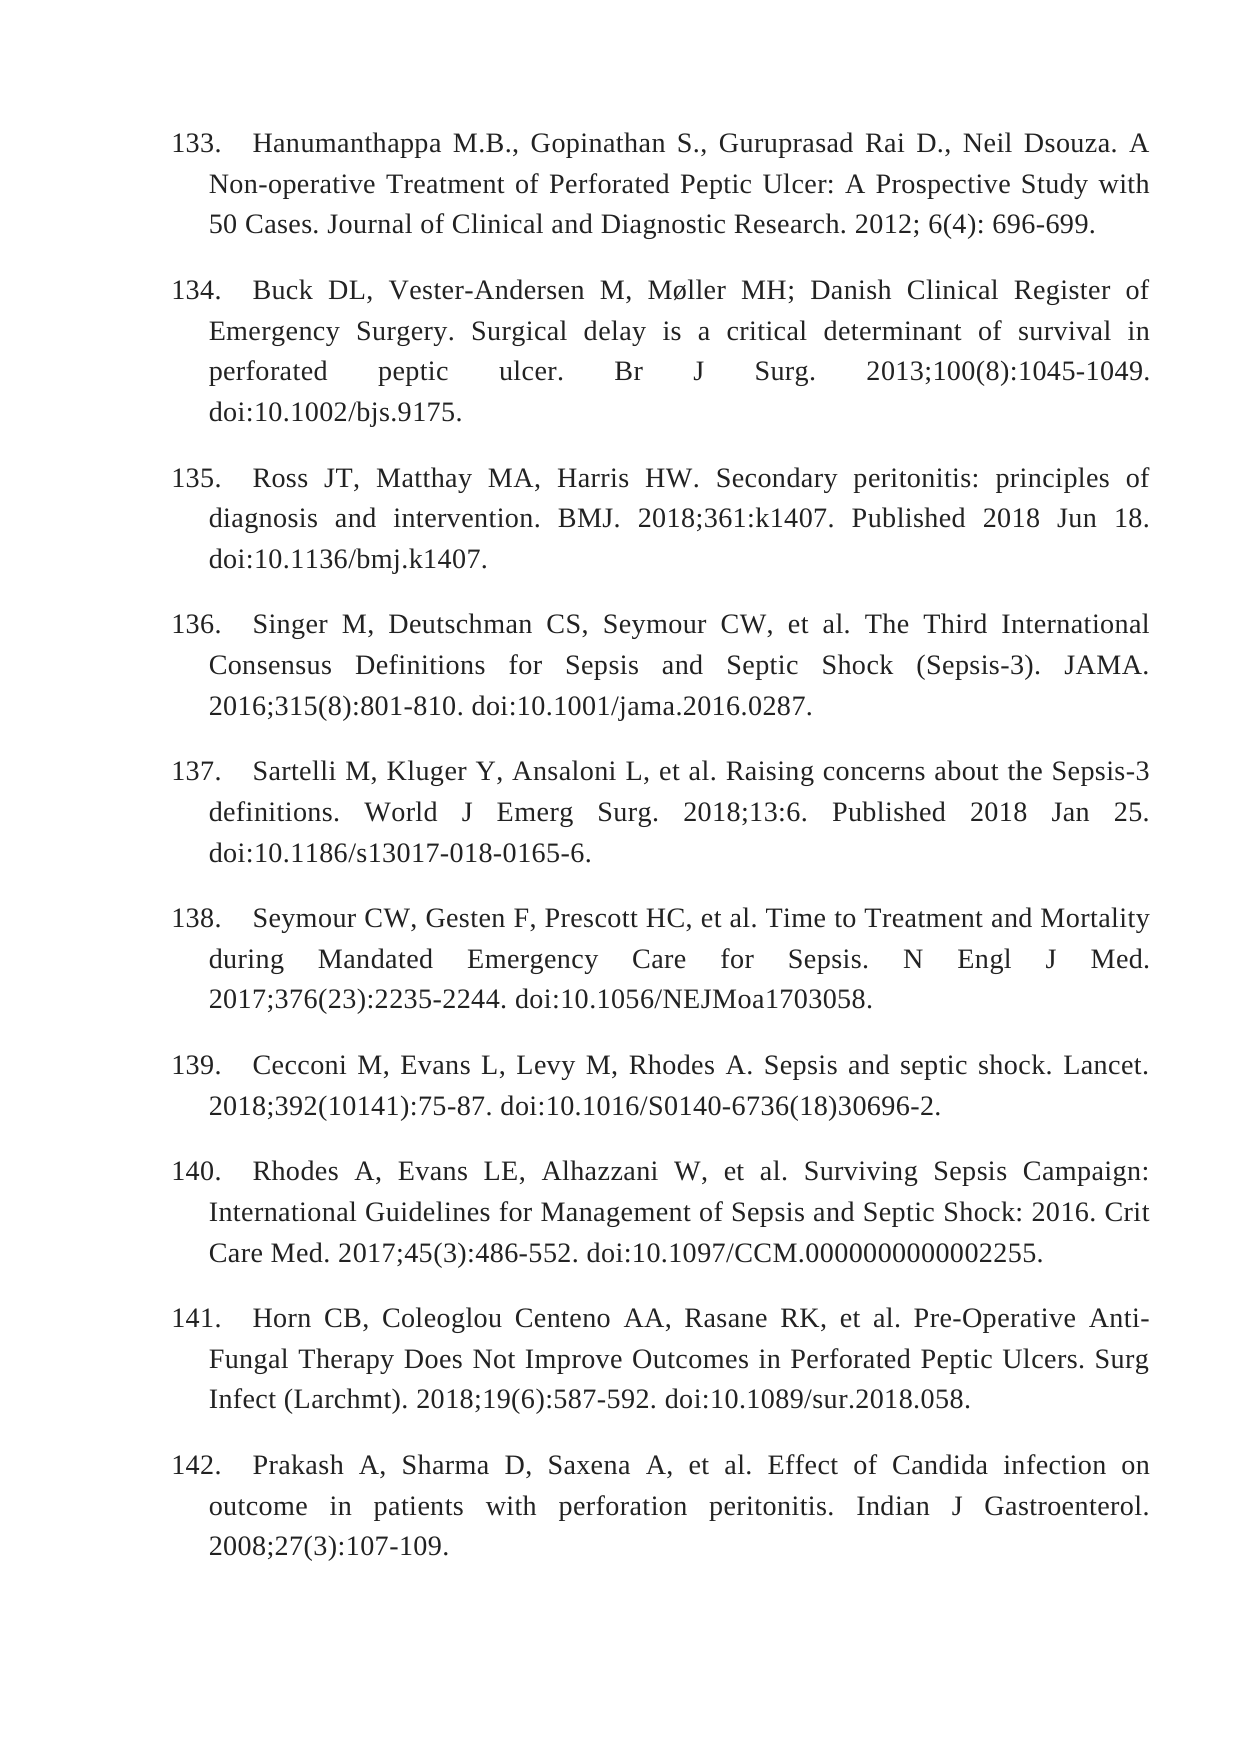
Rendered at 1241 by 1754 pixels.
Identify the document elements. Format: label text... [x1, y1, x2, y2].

list Horn CB, Coleoglou Centeno AA, Rasane RK, et al. Pre-Operative Anti-Fungal Therapy Does Not Improve Outcomes in Perforated Peptic Ulcers. Surg Infect (Larchmt). 2018;19(6):587-592. doi:10.1089/sur.2018.058. [171, 1293, 1152, 1415]
list Rhodes A, Evans LE, Alhazzani W, et al. Surviving Sepsis Campaign: International Guidelines for Management of Sepsis and Septic Shock: 2016. Crit Care Med. 2017;45(3):486-552. doi:10.1097/CCM.0000000000002255. [171, 1146, 1152, 1268]
list Cecconi M, Evans L, Levy M, Rhodes A. Sepsis and septic shock. Lancet. 2018;392(10141):75-87. doi:10.1016/S0140-6736(18)30696-2. [171, 1040, 1152, 1121]
list Sartelli M, Kluger Y, Ansaloni L, et al. Raising concerns about the Sepsis-3 definitions. World J Emerg Surg. 2018;13:6. Published 2018 Jan 25. doi:10.1186/s13017-018-0165-6. [171, 746, 1152, 868]
list Buck DL, Vester-Andersen M, Møller MH; Danish Clinical Register of Emergency Surgery. Surgical delay is a critical determinant of survival in perforated peptic ulcer. Br J Surg. 2013;100(8):1045-1049. doi:10.1002/bjs.9175. [171, 265, 1152, 427]
list Prakash A, Sharma D, Saxena A, et al. Effect of Candida infection on outcome in patients with perforation peritonitis. Indian J Gastroenterol. 2008;27(3):107-109. [171, 1440, 1152, 1562]
list Seymour CW, Gesten F, Prescott HC, et al. Time to Treatment and Mortality during Mandated Emergency Care for Sepsis. N Engl J Med. 2017;376(23):2235-2244. doi:10.1056/NEJMoa1703058. [171, 893, 1152, 1015]
list Ross JT, Matthay MA, Harris HW. Secondary peritonitis: principles of diagnosis and intervention. BMJ. 2018;361:k1407. Published 2018 Jun 18. doi:10.1136/bmj.k1407. [171, 452, 1152, 574]
list Hanumanthappa M.B., Gopinathan S., Guruprasad Rai D., Neil Dsouza. A Non-operative Treatment of Perforated Peptic Ulcer: A Prospective Study with 50 Cases. Journal of Clinical and Diagnostic Research. 2012; 6(4): 696-699. [171, 118, 1152, 240]
list Singer M, Deutschman CS, Seymour CW, et al. The Third International Consensus Definitions for Sepsis and Septic Shock (Sepsis-3). JAMA. 2016;315(8):801-810. doi:10.1001/jama.2016.0287. [171, 599, 1152, 721]
